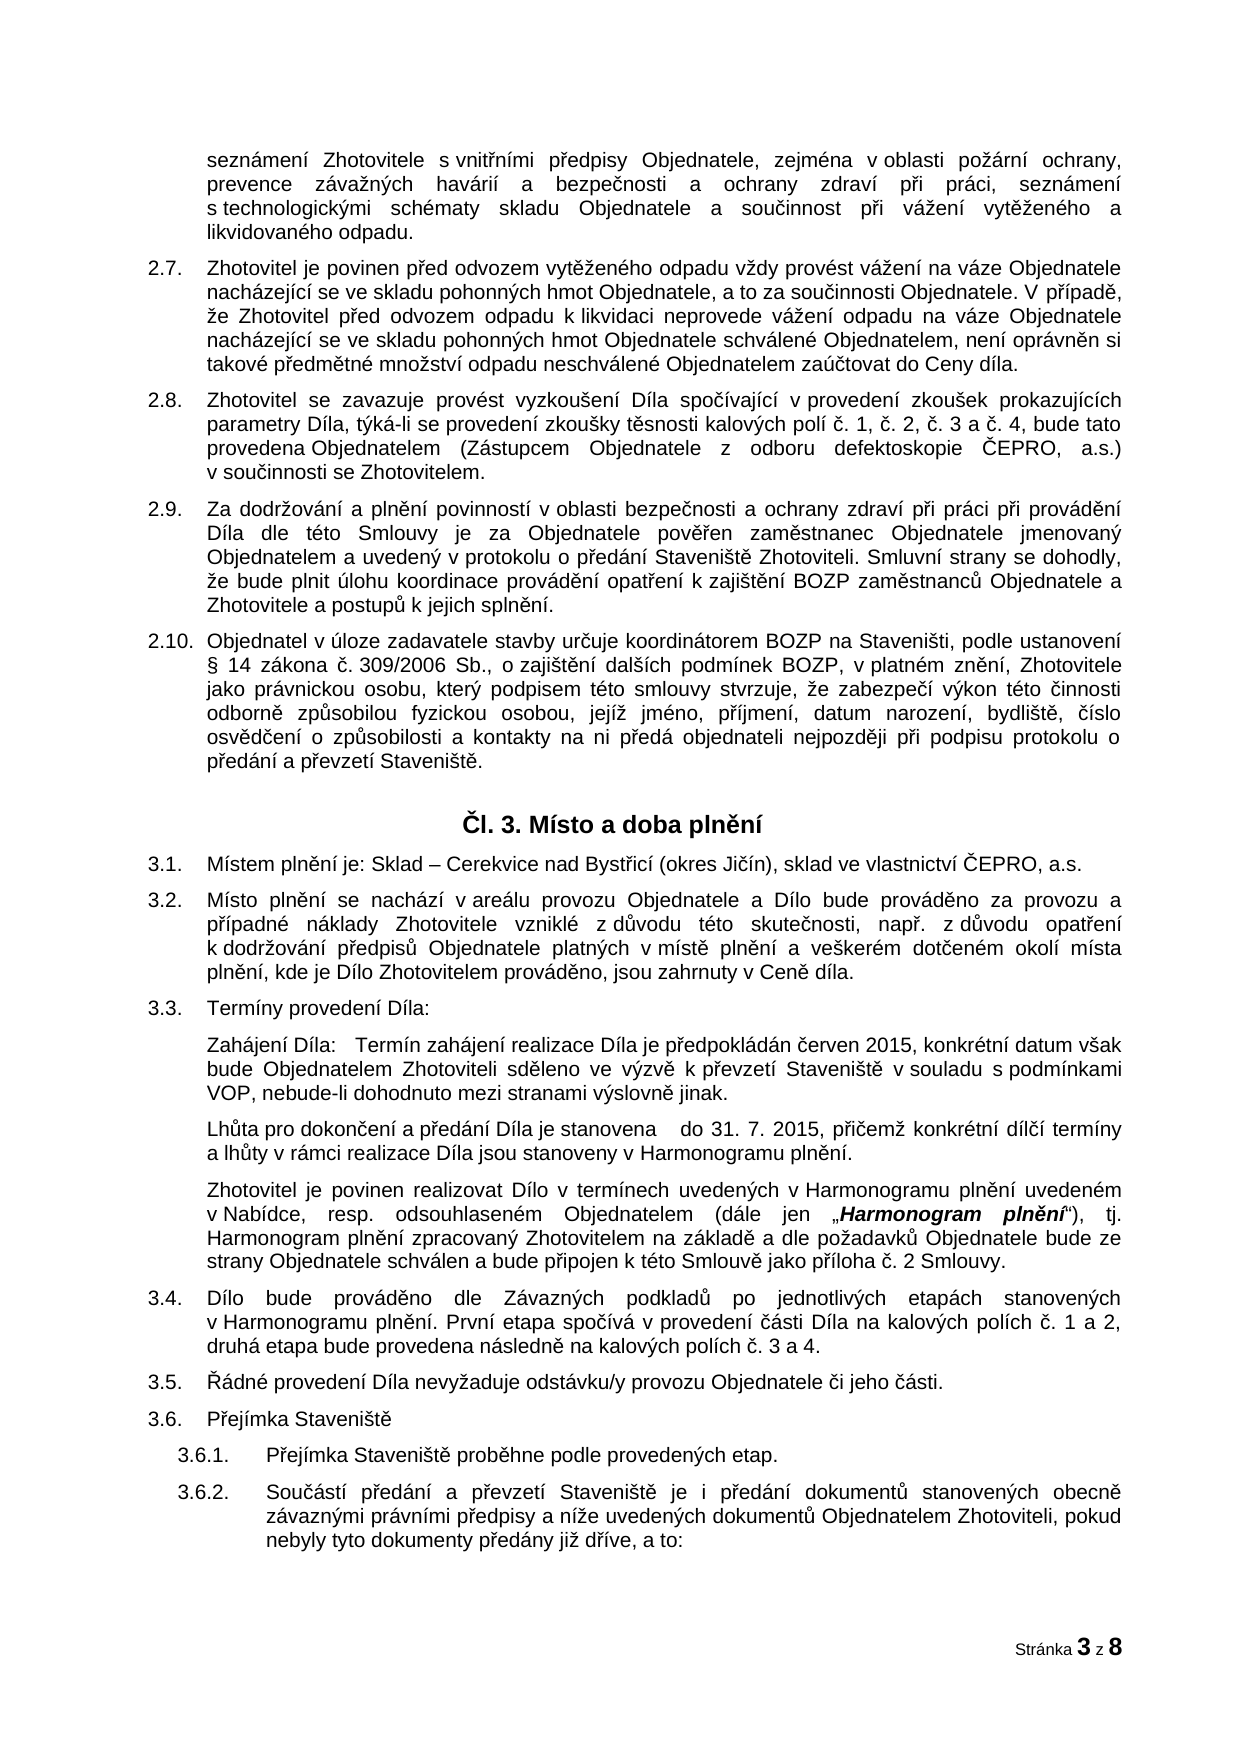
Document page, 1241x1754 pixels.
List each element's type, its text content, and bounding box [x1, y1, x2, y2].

text Součástí předání a převzetí Staveniště je i předání dokumentů stanovených obecně závaznými právními předpisy a níže uvedených dokumentů Objednatelem Zhotoviteli, pokud nebyly tyto dokumenty předány již dříve, a to: [177, 1479, 1122, 1551]
text Termíny provedení Díla: [148, 996, 1122, 1020]
text Řádné provedení Díla nevyžaduje odstávku/y provozu Objednatele či jeho části. [148, 1370, 1122, 1394]
text Místem plnění je: Sklad – Cerekvice nad Bystřicí (okres Jičín), sklad ve vlastnictví ČEPRO, a.s. [148, 851, 1122, 875]
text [148, 148, 1122, 243]
text Dílo bude prováděno dle Závazných podkladů po jednotlivých etapách stanovených v Harmonogramu plnění. První etapa spočívá v provedení části Díla na kalových polích č. 1 a 2, druhá etapa bude provedena následně na kalových polích č. 3 a 4. [148, 1286, 1122, 1358]
text Objednatel v úloze zadavatele stavby určuje koordinátorem BOZP na Staveništi, podle ustanovení § 14 zákona č. 309/2006 Sb., o zajištění dalších podmínek BOZP, v platném znění, Zhotovitele jako právnickou osobu, který podpisem této smlouvy stvrzuje, že zabezpečí výkon této činnosti odborně způsobilou fyzickou osobou, jejíž jméno, příjmení, datum narození, bydliště, číslo osvědčení o způsobilosti a kontakty na ni předá objednateli nejpozději při podpisu protokolu o předání a převzetí Staveniště. [148, 629, 1122, 773]
text Místo a doba plnění [102, 810, 1122, 839]
list Zhotovitel je povinen realizovat Dílo v termínech uvedených v Harmonogramu plnění uvedeném v Nabídce, resp. odsouhlaseném Objednatelem (dále jen „Harmonogram plnění“), tj. Harmonogram plnění zpracovaný Zhotovitelem na základě a dle požadavků Objednatele bude ze strany Objednatele schválen a bude připojen k této Smlouvě jako příloha č. 2 Smlouvy. [207, 1177, 1122, 1273]
text Přejímka Staveniště proběhne podle provedených etap. [177, 1443, 1122, 1467]
list Zahájení Díla: Termín zahájení realizace Díla je předpokládán červen 2015, konkrétní datum však bude Objednatelem Zhotoviteli sděleno ve výzvě k převzetí Staveniště v souladu s podmínkami VOP, nebude-li dohodnuto mezi stranami výslovně jinak. [207, 1033, 1122, 1104]
text Za dodržování a plnění povinností v oblasti bezpečnosti a ochrany zdraví při práci při provádění Díla dle této Smlouvy je za Objednatele pověřen zaměstnanec Objednatele jmenovaný Objednatelem a uvedený v protokolu o předání Staveniště Zhotoviteli. Smluvní strany se dohodly, že bude plnit úlohu koordinace provádění opatření k zajištění BOZP zaměstnanců Objednatele a Zhotovitele a postupů k jejich splnění. [148, 497, 1122, 616]
text Místo plnění se nachází v areálu provozu Objednatele a Dílo bude prováděno za provozu a případné náklady Zhotovitele vzniklé z důvodu této skutečnosti, např. z důvodu opatření k dodržování předpisů Objednatele platných v místě plnění a veškerém dotčeném okolí místa plnění, kde je Dílo Zhotovitelem prováděno, jsou zahrnuty v Ceně díla. [148, 888, 1122, 984]
text Zhotovitel je povinen před odvozem vytěženého odpadu vždy provést vážení na váze Objednatele nacházející se ve skladu pohonných hmot Objednatele, a to za součinnosti Objednatele. V případě, že Zhotovitel před odvozem odpadu k likvidaci neprovede vážení odpadu na váze Objednatele nacházející se ve skladu pohonných hmot Objednatele schválené Objednatelem, není oprávněn si takové předmětné množství odpadu neschválené Objednatelem zaúčtovat do Ceny díla. [148, 256, 1122, 376]
text Zhotovitel se zavazuje provést vyzkoušení Díla spočívající v provedení zkoušek prokazujících parametry Díla, týká-li se provedení zkoušky těsnosti kalových polí č. 1, č. 2, č. 3 a č. 4, bude tato provedena Objednatelem (Zástupcem Objednatele z odboru defektoskopie ČEPRO, a.s.) v součinnosti se Zhotovitelem. [148, 388, 1122, 484]
text Přejímka Staveniště [148, 1407, 1122, 1431]
list Lhůta pro dokončení a předání Díla je stanovena do 31. 7. 2015, přičemž konkrétní dílčí termíny a lhůty v rámci realizace Díla jsou stanoveny v Harmonogramu plnění. [207, 1117, 1122, 1165]
